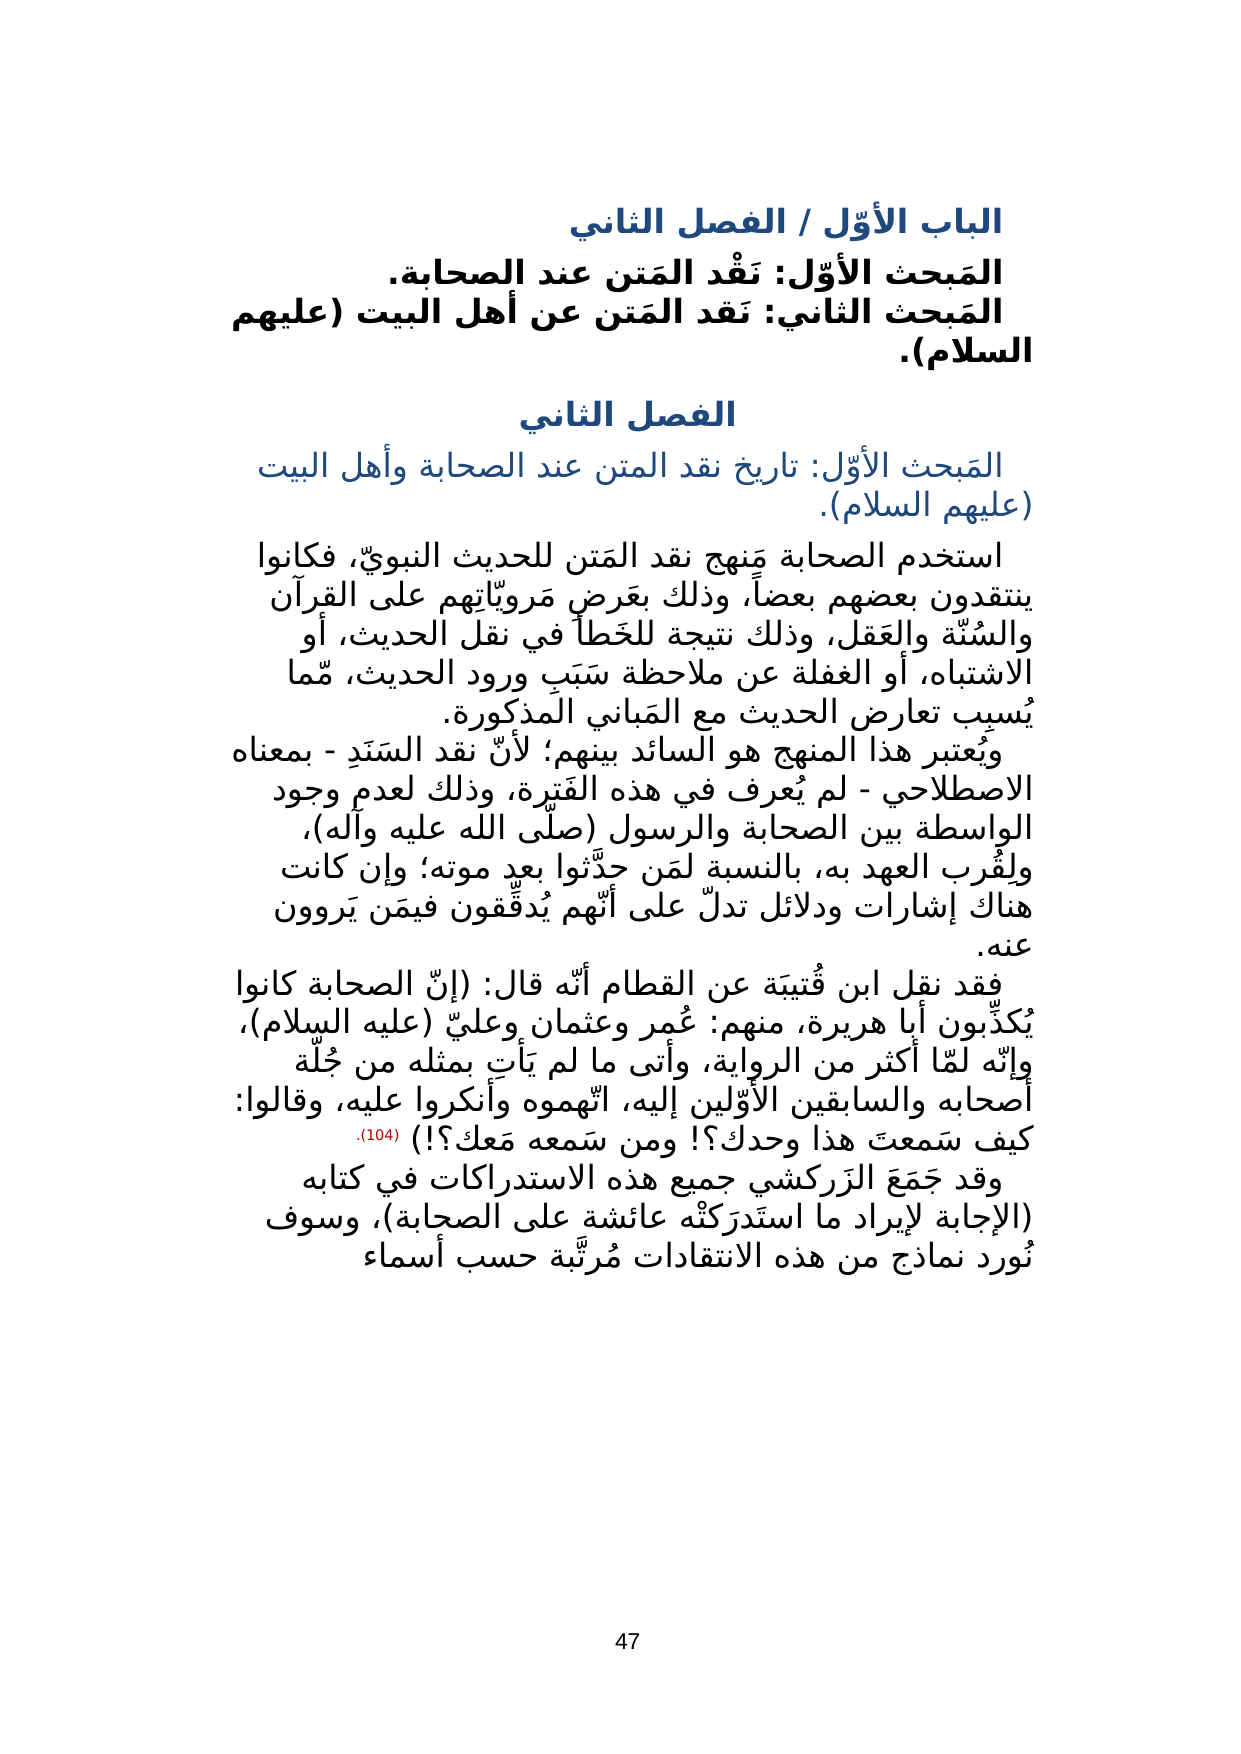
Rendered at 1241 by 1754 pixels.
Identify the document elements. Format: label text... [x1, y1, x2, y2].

text ويُعتبر هذا المنهج هو السائد بينهم؛ لأنّ نقد السَنَدِ - بمعناه الاصطلاحي - لم يُعرف في هذه الفَترة، وذلك لعدم وجود الواسطة بين الصحابة والرسول (صلّى الله عليه وآله)، ولِقُرب العهد به، بالنسبة لمَن حدَّثوا بعد موته؛ وإن كانت هناك إشارات ودلائل تدلّ على أنّهم يُدقِّقون فيمَن يَروون عنه. [222, 731, 1033, 964]
subtitle الفصل الثاني [222, 395, 1033, 434]
subtitle الباب الأوّل / الفصل الثاني [222, 202, 1033, 241]
text المَبحث الأوّل: نَقْد المَتن عند الصحابة. [222, 253, 1033, 292]
text فقد نقل ابن قُتيبَة عن القطام أنّه قال: (إنّ الصحابة كانوا يُكذِّبون أبا هريرة، منهم: عُمر وعثمان وعليّ‏ (عليه السلام)، وإنّه لمّا أكثر من الرواية، وأتى ما لم يَأتِ بمثله من جُلّة أصحابه والسابقين الأوّلين إليه، اتّهموه وأنكروا عليه، وقالوا: كيف سَمعتَ هذا وحدك؟! ومن سَمعه مَعك؟!) (104). [222, 964, 1033, 1158]
subtitle المَبحث الأوّل: تاريخ نقد المتن عند الصحابة وأهل البيت (عليهم السلام). [222, 446, 1033, 524]
text المَبحث الثاني: نَقد المَتن عن أهل البيت (‏عليهم السلام). [222, 292, 1033, 370]
text استخدم الصحابة مَنهج نقد المَتن للحديث النبويّ، فكانوا ينتقدون بعضهم بعضاً، وذلك بعَرضِ مَرويّاتِهم على القرآن والسُنّة والعَقل، وذلك نتيجة للخَطأ في نقل الحديث، أو الاشتباه، أو الغفلة عن ملاحظة سَبَبِ ورود الحديث، مّما يُسبِب تعارض الحديث مع المَباني المذكورة. [222, 537, 1033, 731]
text وقد جَمَعَ الزَركشي جميع هذه الاستدراكات في كتابه (الإجابة لإيراد ما استَدرَكتْه عائشة على الصحابة)، وسوف نُورد نماذج من هذه الانتقادات مُرتَّبة حسب أسماء [222, 1158, 1033, 1275]
